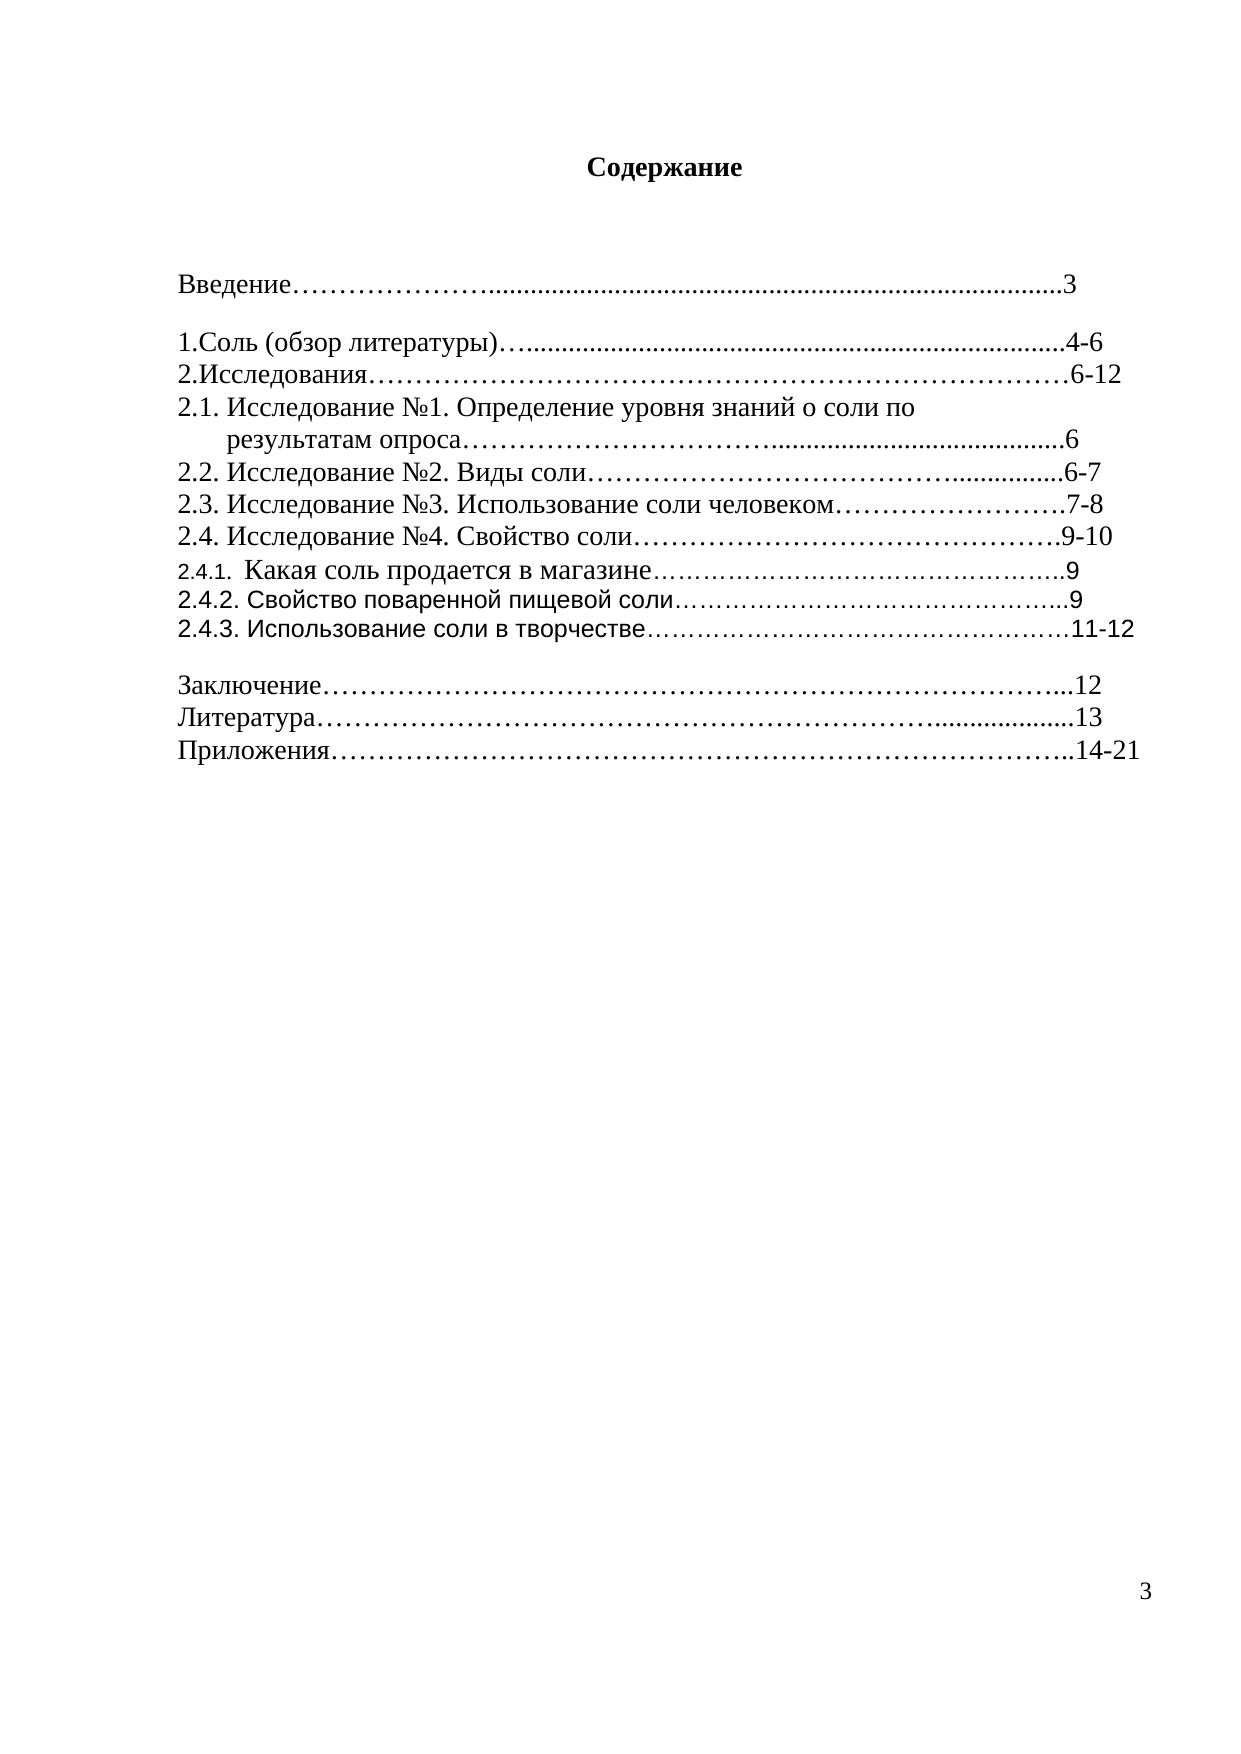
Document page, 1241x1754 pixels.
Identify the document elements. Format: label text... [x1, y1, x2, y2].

text Приложения……………………………………………………………………..14-21 [177, 733, 1152, 765]
text 2.4.1. Какая соль продается в магазине…………………………………………..9 [177, 552, 1152, 585]
text Литература…………………………………………………………....................13 [177, 701, 1152, 733]
text 2.4. Исследование №4. Свойство соли……………………………………….9-10 [177, 519, 1152, 552]
text 1.Соль (обзор литературы)….............................................................................4-6 [177, 325, 1152, 357]
text 2.1. Исследование №1. Определение уровня знаний о соли по [177, 390, 1152, 422]
text 3 [177, 1574, 1152, 1604]
text 2.3. Исследование №3. Использование соли человеком…………………….7-8 [177, 487, 1152, 519]
text Введение…………………..................................................................................3 [177, 267, 1152, 300]
text Заключение……………………………………………………………………...12 [177, 668, 1152, 701]
text 2.2. Исследование №2. Виды соли…………………………………................6-7 [177, 455, 1152, 487]
text 2.Исследования…………………………………………………………………6-12 [177, 357, 1152, 390]
text 2.4.2. Свойство поваренной пищевой соли………………………………………...9 [177, 585, 1152, 614]
text Содержание [177, 151, 1152, 183]
text результатам опроса……………………………..........................................6 [177, 422, 1152, 455]
text 2.4.3. Использование соли в творчестве……………………………………………11-12 [177, 614, 1152, 643]
